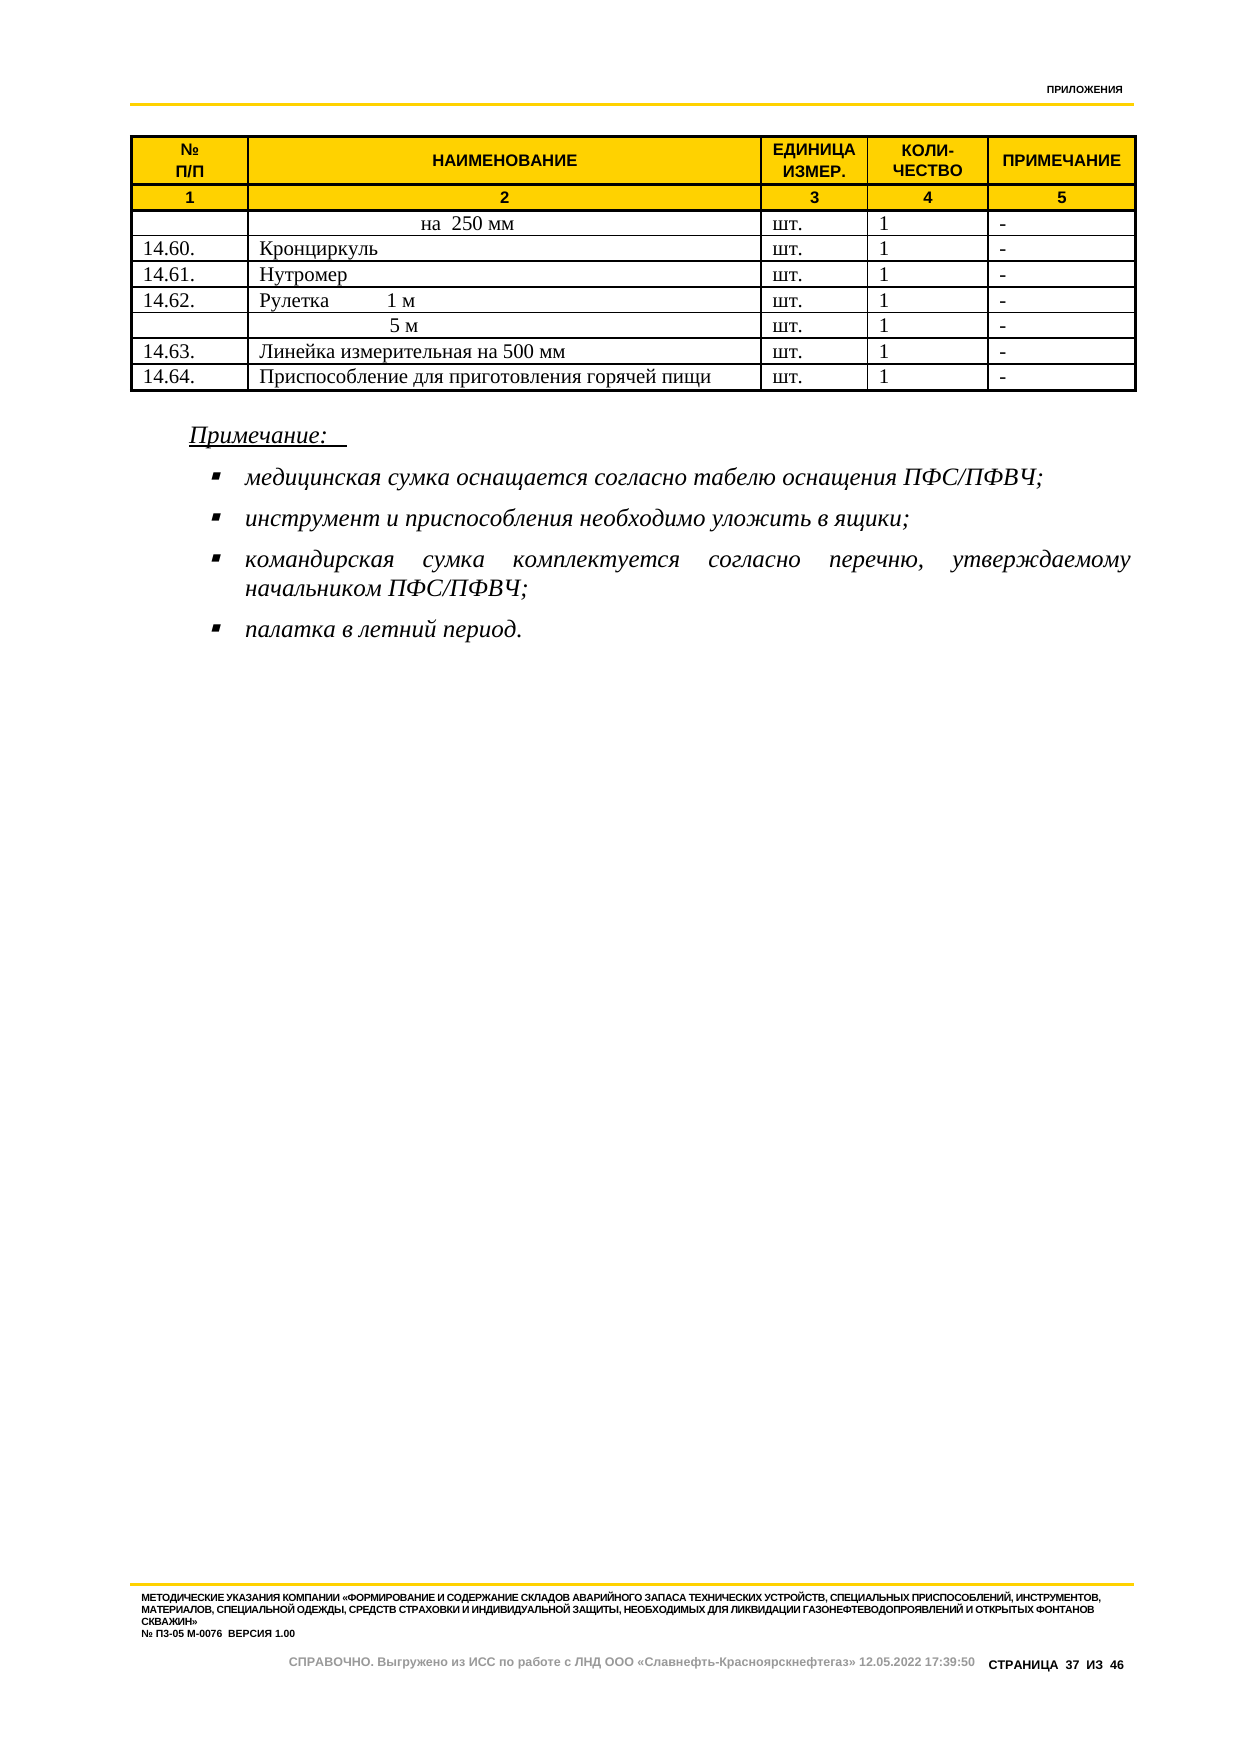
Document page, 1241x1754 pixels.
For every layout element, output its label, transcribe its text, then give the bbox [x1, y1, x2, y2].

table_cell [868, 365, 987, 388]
table_cell 4 [868, 186, 987, 209]
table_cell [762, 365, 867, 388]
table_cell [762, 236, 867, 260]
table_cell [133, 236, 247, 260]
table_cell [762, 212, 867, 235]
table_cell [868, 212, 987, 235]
list командирская сумка комплектуется согласно перечню, утверждаемому начальником ПФС/ПФВЧ; [208, 544, 1134, 602]
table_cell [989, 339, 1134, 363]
table_header № п/п [133, 138, 247, 183]
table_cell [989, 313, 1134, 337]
table_header КОЛИ-ЧЕСТВО [868, 138, 987, 183]
table_header ЕДИНИЦА измер. [762, 138, 867, 183]
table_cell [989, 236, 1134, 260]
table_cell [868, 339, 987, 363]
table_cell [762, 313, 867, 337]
table_header Примечание [989, 138, 1134, 183]
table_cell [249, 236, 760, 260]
list медицинская сумка оснащается согласно табелю оснащения ПФС/ПФВЧ; [208, 462, 1134, 490]
table_cell 3 [762, 186, 867, 209]
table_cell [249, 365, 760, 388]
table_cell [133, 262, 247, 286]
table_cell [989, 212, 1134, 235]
text Примечание: [189, 420, 1134, 449]
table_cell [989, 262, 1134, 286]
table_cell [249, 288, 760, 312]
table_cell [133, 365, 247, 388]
table_header НАИМЕНОВАНИЕ [249, 138, 760, 183]
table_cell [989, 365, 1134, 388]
table_cell 2 [249, 186, 760, 209]
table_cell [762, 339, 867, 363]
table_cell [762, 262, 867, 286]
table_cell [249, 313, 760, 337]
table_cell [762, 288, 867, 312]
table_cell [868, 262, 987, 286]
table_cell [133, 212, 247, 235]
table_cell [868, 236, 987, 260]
list палатка в летний период. [208, 614, 1134, 643]
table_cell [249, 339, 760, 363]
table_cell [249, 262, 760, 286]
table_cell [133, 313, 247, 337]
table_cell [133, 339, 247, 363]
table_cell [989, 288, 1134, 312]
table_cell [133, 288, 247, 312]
list инструмент и приспособления необходимо уложить в ящики; [208, 503, 1134, 532]
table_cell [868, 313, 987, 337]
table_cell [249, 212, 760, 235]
table_cell 1 [133, 186, 247, 209]
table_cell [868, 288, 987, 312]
table_cell 5 [989, 186, 1134, 209]
